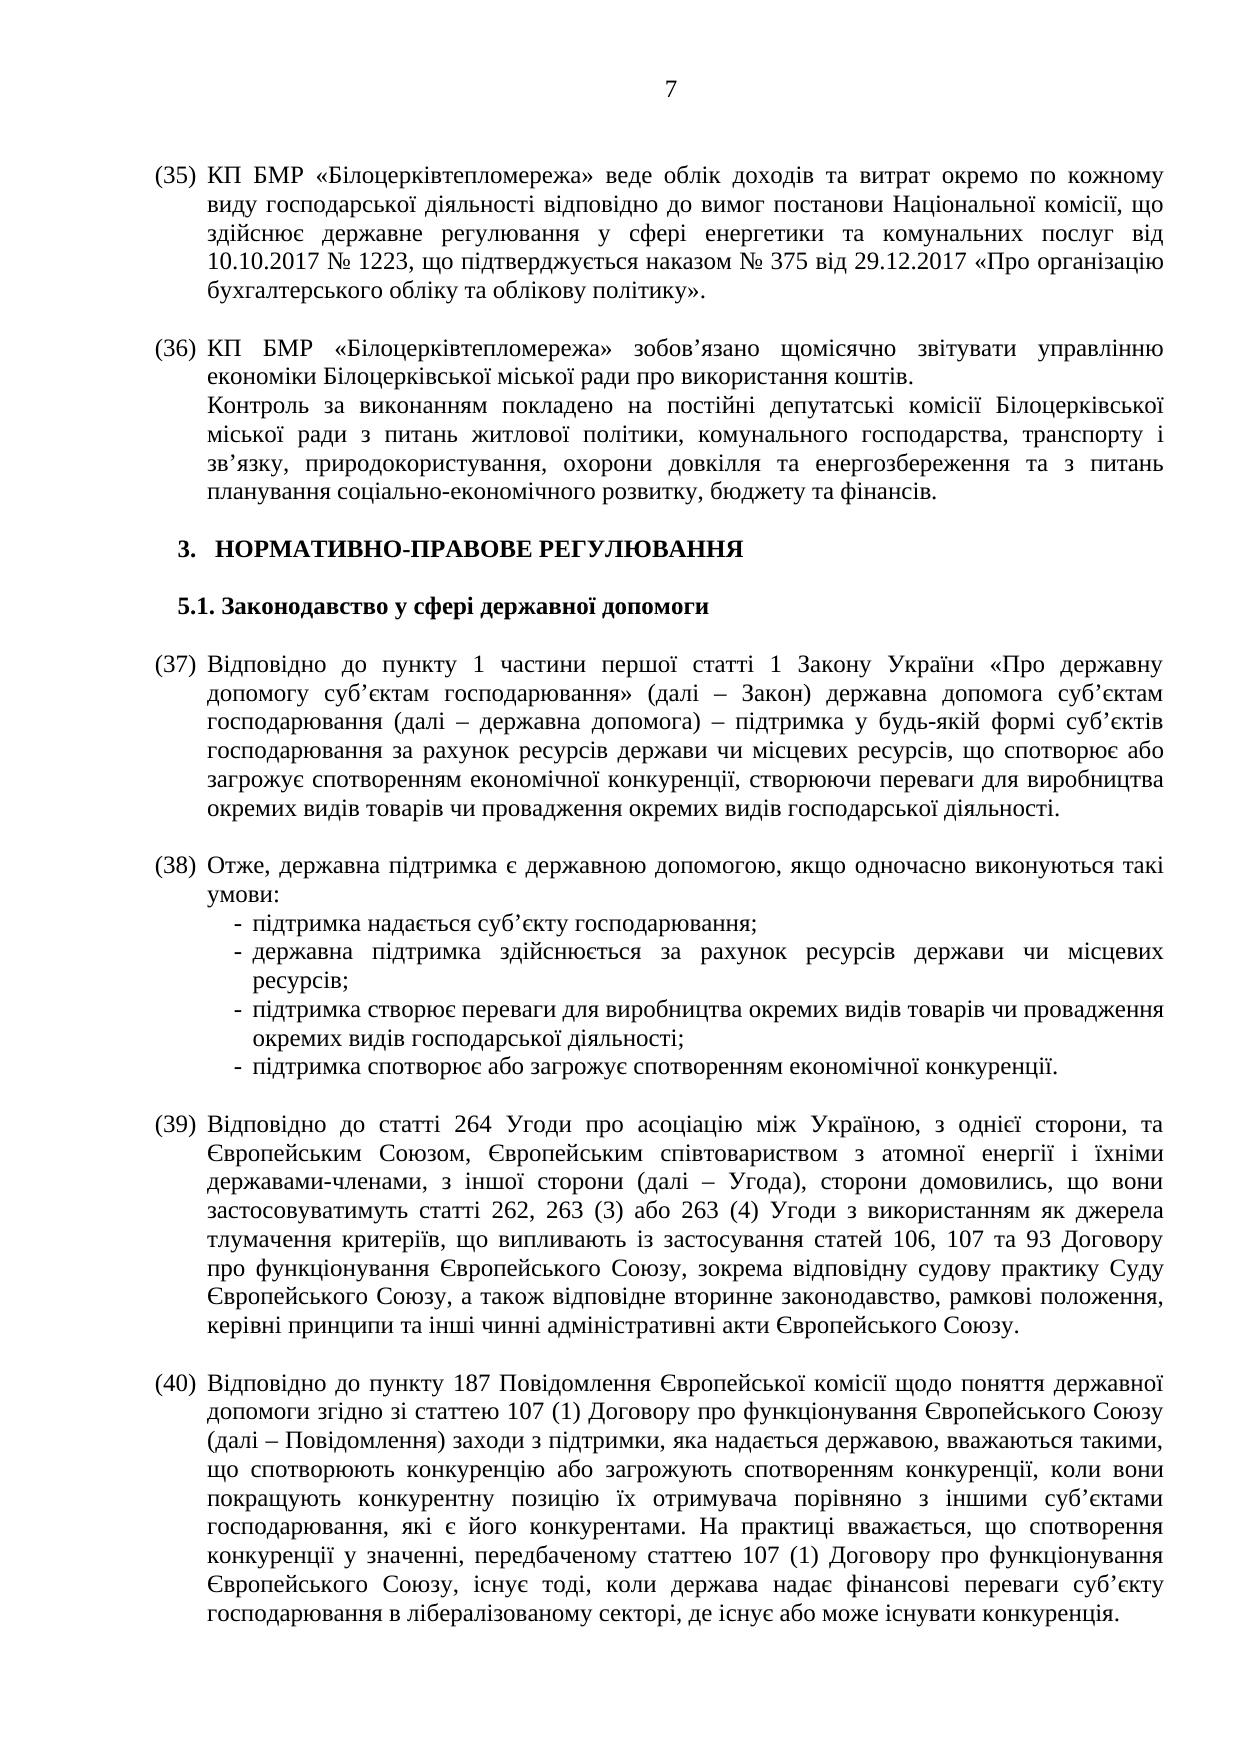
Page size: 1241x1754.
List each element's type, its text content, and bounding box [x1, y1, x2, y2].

list Відповідно до пункту 1 частини першої статті 1 Закону України «Про державну допомогу суб’єктам господарювання» (далі – Закон) державна допомога суб’єктам господарювання (далі – державна допомога) – підтримка у будь-якій формі суб’єктів господарювання за рахунок ресурсів держави чи місцевих ресурсів, що спотворює або загрожує спотворенням економічної конкуренції, створюючи переваги для виробництва окремих видів товарів чи провадження окремих видів господарської діяльності. [154, 649, 1164, 821]
list державна підтримка здійснюється за рахунок ресурсів держави чи місцевих ресурсів; [233, 936, 1164, 994]
list підтримка спотворює або загрожує спотворенням економічної конкуренції. [233, 1051, 1164, 1080]
list підтримка створює переваги для виробництва окремих видів товарів чи провадження окремих видів господарської діяльності; [233, 994, 1164, 1051]
list Відповідно до пункту 187 Повідомлення Європейської комісії щодо поняття державної допомоги згідно зі статтею 107 (1) Договору про функціонування Європейського Союзу (далі – Повідомлення) заходи з підтримки, яка надається державою, вважаються такими, що спотворюють конкуренцію або загрожують спотворенням конкуренції, коли вони покращують конкурентну позицію їх отримувача порівняно з іншими суб’єктами господарювання, які є його конкурентами. На практиці вважається, що спотворення конкуренції у значенні, передбаченому статтею 107 (1) Договору про функціонування Європейського Союзу, існує тоді, коли держава надає фінансові переваги суб’єкту господарювання в лібералізованому секторі, де існує або може існувати конкуренція. [154, 1368, 1164, 1626]
list КП БМР «Білоцерківтепломережа» зобов’язано щомісячно звітувати управлінню економіки Білоцерківської міської ради про використання коштів. [154, 333, 1164, 390]
list Відповідно до статті 264 Угоди про асоціацію між Україною, з однієї сторони, та Європейським Союзом, Європейським співтовариством з атомної енергії і їхніми державами-членами, з іншої сторони (далі – Угода), сторони домовились, що вони застосовуватимуть статті 262, 263 (3) або 263 (4) Угоди з використанням як джерела тлумачення критеріїв, що випливають із застосування статей 106, 107 та 93 Договору про функціонування Європейського Союзу, зокрема відповідну судову практику Суду Європейського Союзу, а також відповідне вторинне законодавство, рамкові положення, керівні принципи та інші чинні адміністративні акти Європейського Союзу. [154, 1109, 1164, 1339]
list КП БМР «Білоцерківтепломережа» веде облік доходів та витрат окремо по кожному виду господарської діяльності відповідно до вимог постанови Національної комісії, що здійснює державне регулювання у сфері енергетики та комунальних послуг від 10.10.2017 № 1223, що підтверджується наказом № 375 від 29.12.2017 «Про організацію бухгалтерського обліку та облікову політику». [154, 160, 1164, 304]
list Отже, державна підтримка є державною допомогою, якщо одночасно виконуються такі умови: [154, 850, 1164, 908]
list НОРМАТИВНО-ПРАВОВЕ РЕГУЛЮВАННЯ [177, 534, 1164, 563]
text 5.1. Законодавство у сфері державної допомоги [177, 591, 1164, 620]
list підтримка надається суб’єкту господарювання; [233, 908, 1164, 936]
text Контроль за виконанням покладено на постійні депутатські комісії Білоцерківської міської ради з питань житлової політики, комунального господарства, транспорту і зв’язку, природокористування, охорони довкілля та енергозбереження та з питань планування соціально-економічного розвитку, бюджету та фінансів. [207, 390, 1164, 505]
